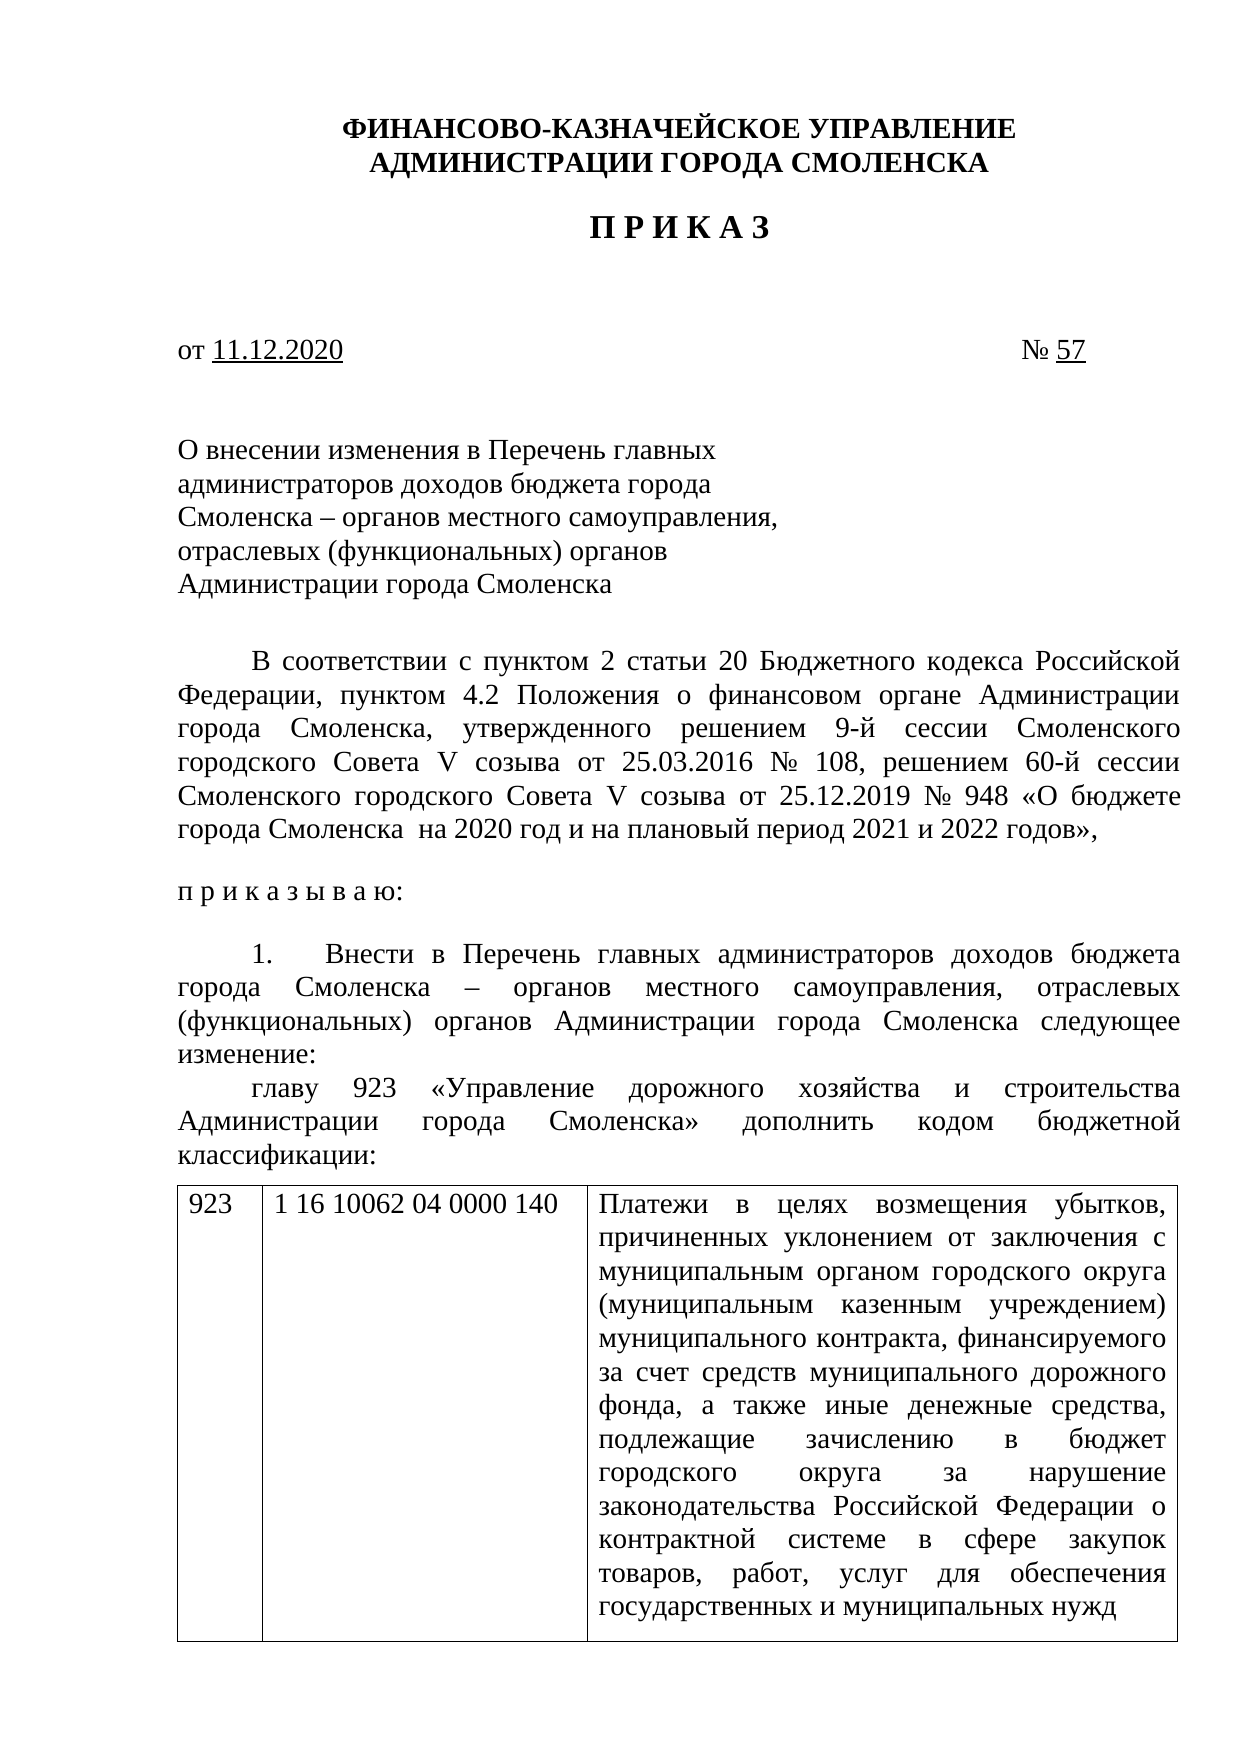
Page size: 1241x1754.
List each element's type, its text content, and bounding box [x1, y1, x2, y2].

text главу 923 «Управление дорожного хозяйства и строительства Администрации города Смоленска» дополнить кодом бюджетной классификации: [177, 1070, 1181, 1171]
subtitle П Р И К А З [177, 207, 1181, 246]
text отраслевых (функциональных) органов [177, 533, 1181, 567]
text АДМИНИСТРАЦИИ ГОРОДА СМОЛЕНСКА [177, 145, 1181, 178]
text Администрации города Смоленска [177, 567, 1181, 600]
text ФИНАНСОВО-КАЗНАЧЕЙСКОЕ УПРАВЛЕНИЕ [177, 111, 1181, 145]
table_header Платежи в целях возмещения убытков, причиненных уклонением от заключения с муниципальным органом городского округа (муниципальным казенным учреждением) муниципального контракта, финансируемого за счет средств муниципального дорожного фонда, а также иные денежные средства, подлежащие зачислению в бюджет городского округа за нарушение законодательства Российской Федерации о контрактной системе в сфере закупок товаров, работ, услуг для обеспечения государственных и муниципальных нужд [588, 1186, 1177, 1641]
text администраторов доходов бюджета города [177, 466, 1181, 499]
text О внесении изменения в Перечень главных [177, 432, 1181, 466]
text Смоленска – органов местного самоуправления, [177, 499, 1181, 533]
text от 11.12.2020 № 57 [177, 332, 1181, 365]
text В соответствии с пунктом 2 статьи 20 Бюджетного кодекса Российской Федерации, пунктом 4.2 Положения о финансовом органе Администрации города Смоленска, утвержденного решением 9-й сессии Смоленского городского Совета V созыва от 25.03.2016 № 108, решением 60-й сессии Смоленского городского Совета V созыва от 25.12.2019 № 948 «О бюджете города Смоленска на 2020 год и на плановый период 2021 и 2022 годов», [177, 643, 1181, 845]
table_header 923 [178, 1186, 262, 1641]
table_header 1 16 10062 04 0000 140 [263, 1186, 587, 1641]
list Внести в Перечень главных администраторов доходов бюджета города Смоленска – органов местного самоуправления, отраслевых (функциональных) органов Администрации города Смоленска следующее изменение: [177, 936, 1181, 1070]
text п р и к а з ы в а ю: [177, 873, 1181, 907]
